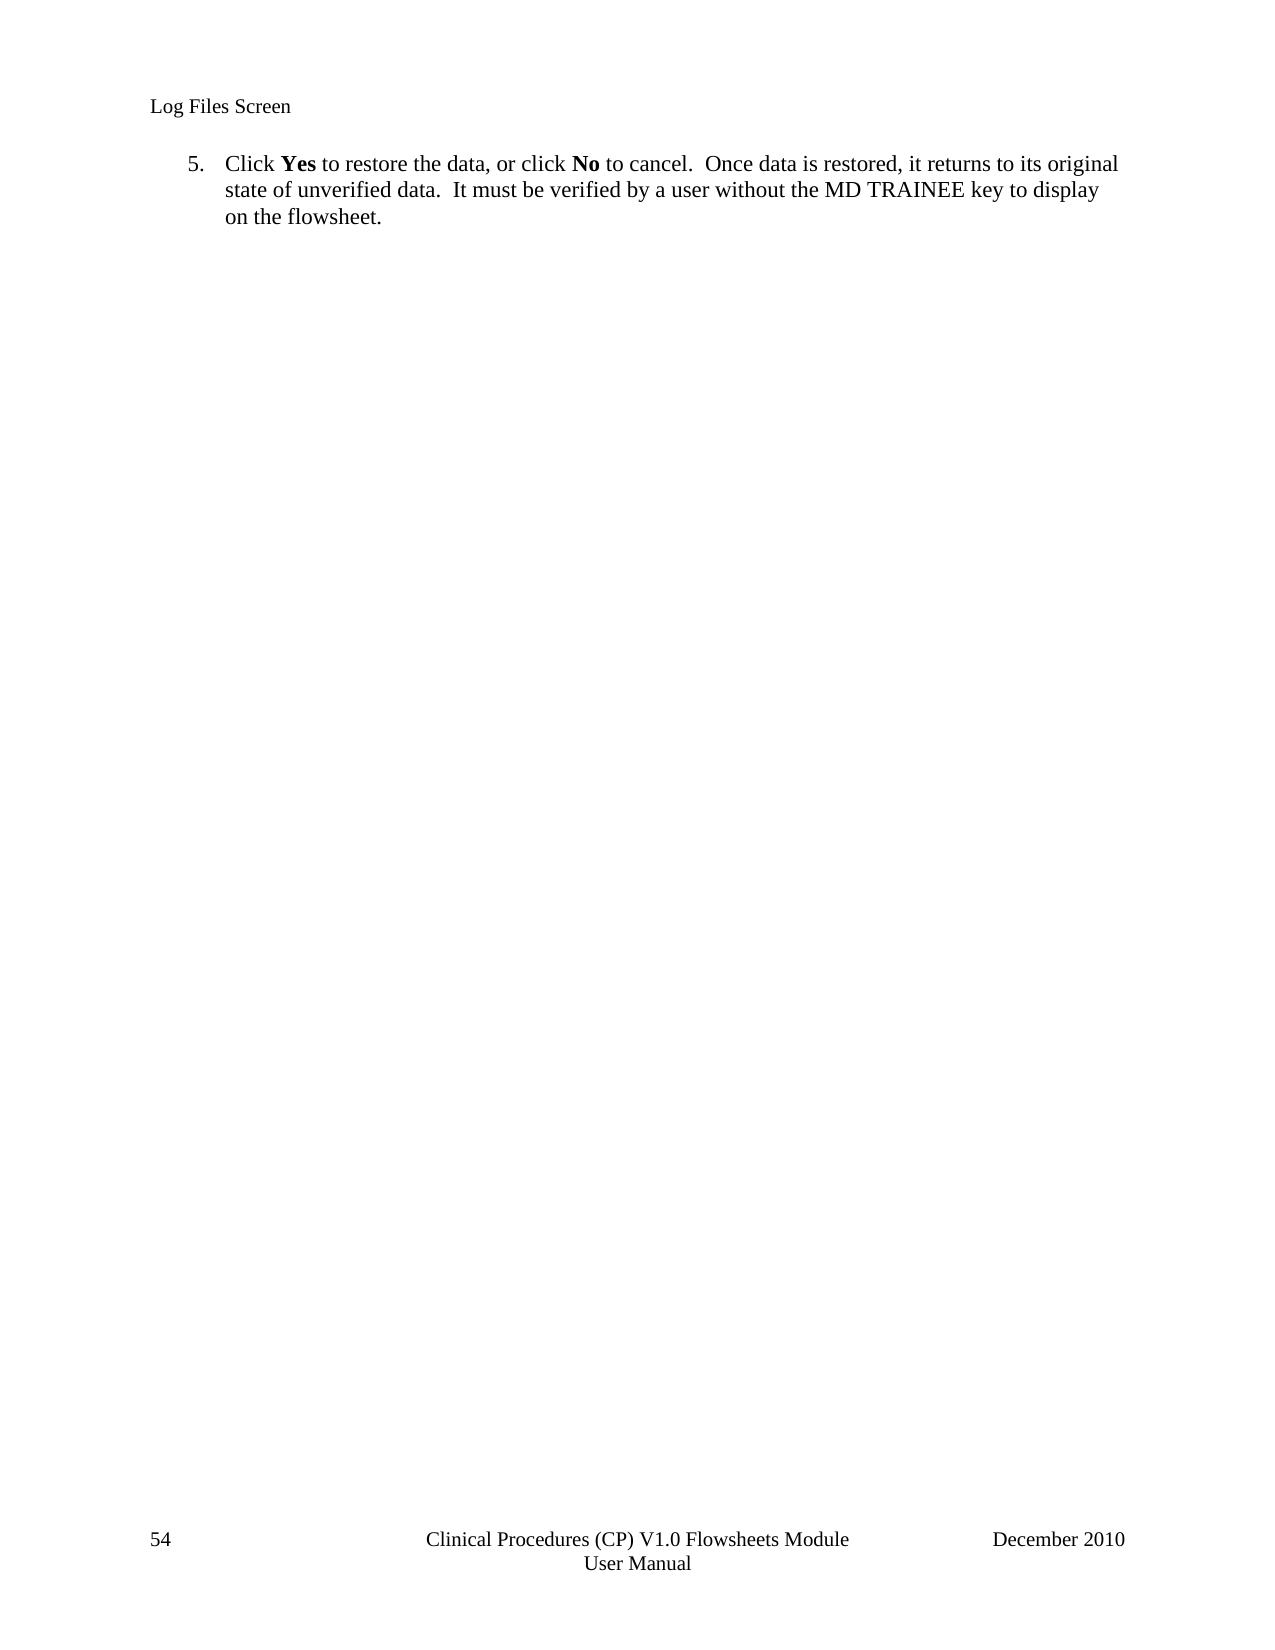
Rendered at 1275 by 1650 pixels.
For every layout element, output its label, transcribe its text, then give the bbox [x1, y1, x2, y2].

list Click Yes to restore the data, or click No to cancel. Once data is restored, it returns to its original state of unverified data. It must be verified by a user without the MD TRAINEE key to display on the flowsheet. [187, 150, 1125, 229]
